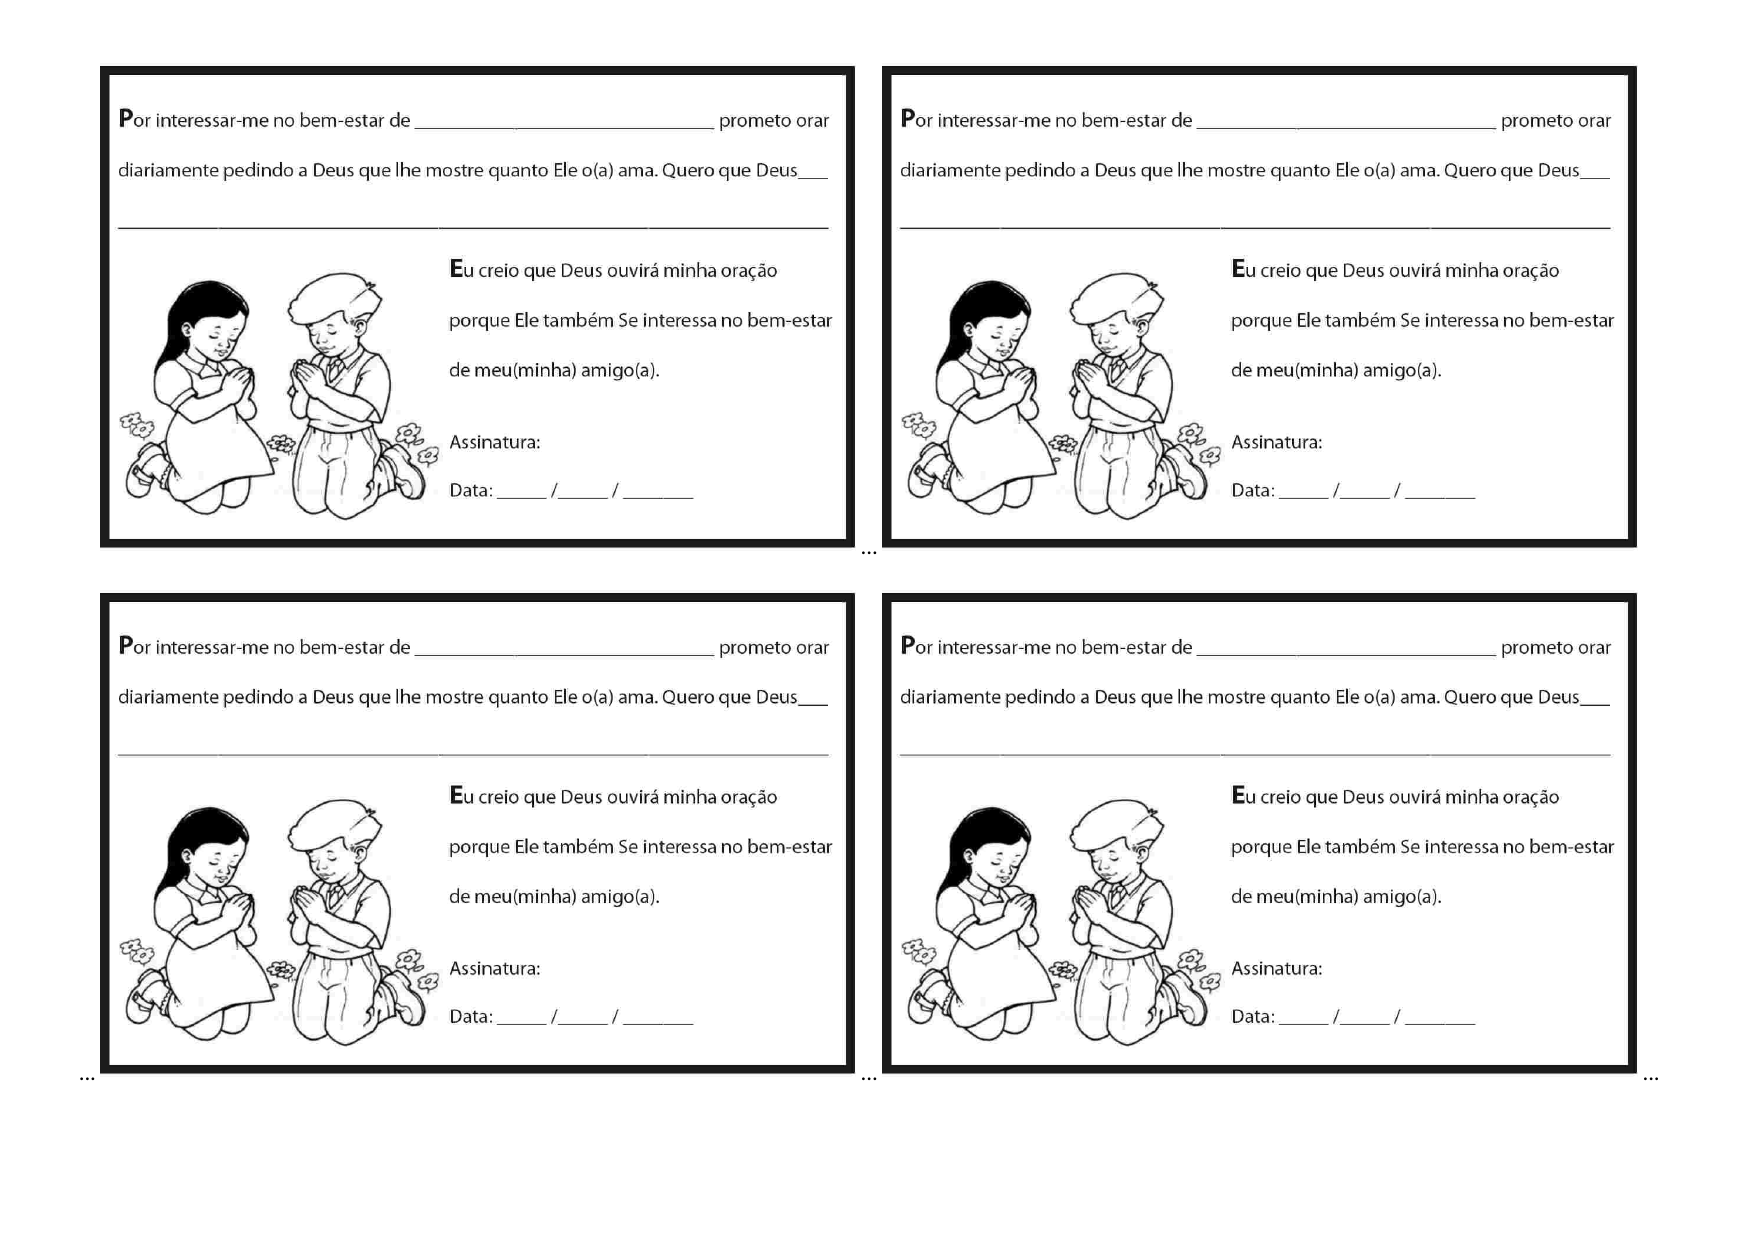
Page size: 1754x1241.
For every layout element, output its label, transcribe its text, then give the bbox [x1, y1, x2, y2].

picture [95, 585, 861, 1081]
picture [877, 585, 1643, 1081]
picture [877, 59, 1643, 555]
picture [95, 59, 861, 555]
